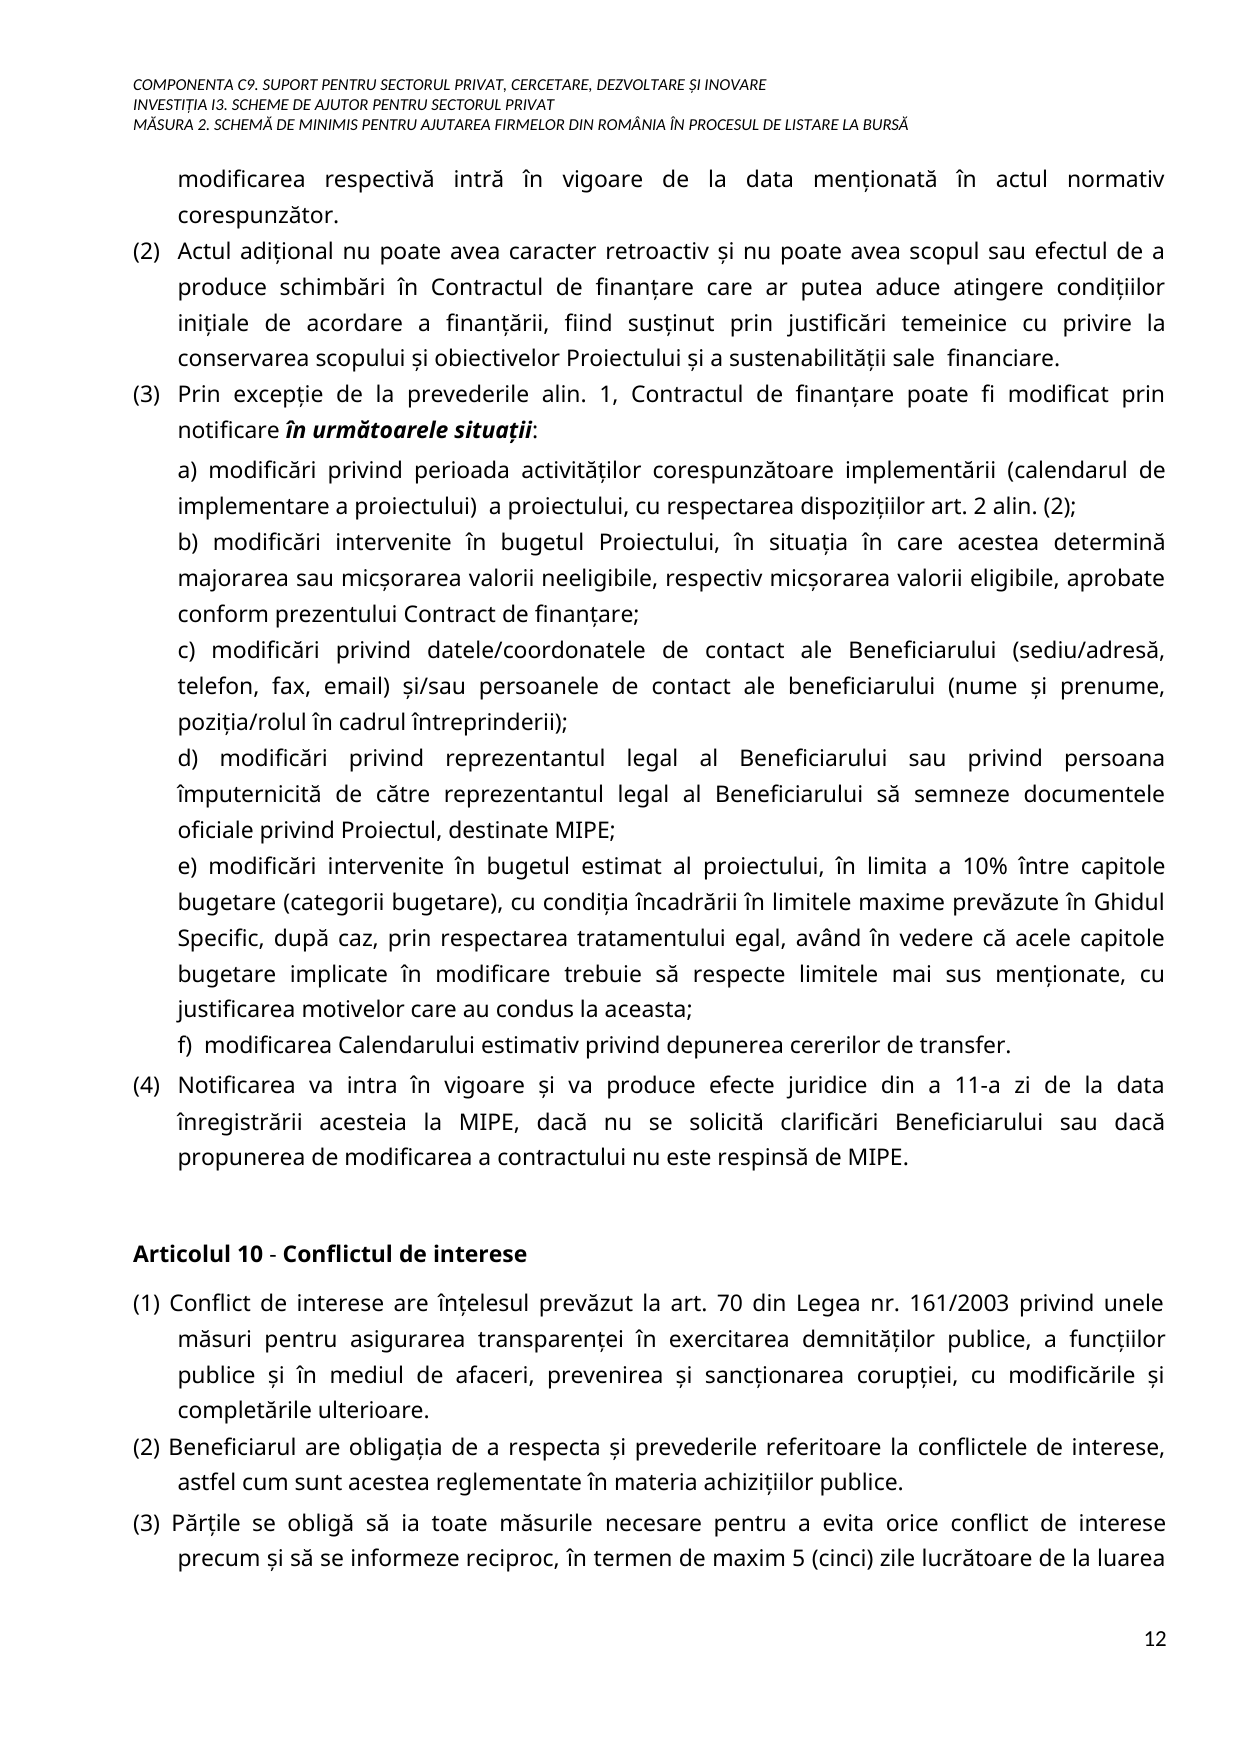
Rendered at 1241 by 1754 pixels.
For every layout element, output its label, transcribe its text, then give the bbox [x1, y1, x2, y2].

text (2) Beneficiarul are obligația de a respecta și prevederile referitoare la conflictele de interese, astfel cum sunt acestea reglementate în materia achizițiilor publice. [133, 1430, 1166, 1498]
text (1) Conflict de interese are înțelesul prevăzut la art. 70 din Legea nr. 161/2003 privind unele măsuri pentru asigurarea transparenței în exercitarea demnităților publice, a funcțiilor publice și în mediul de afaceri, prevenirea și sancționarea corupției, cu modificările și completările ulterioare. [133, 1287, 1166, 1426]
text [133, 1506, 1166, 1574]
list Actul adițional nu poate avea caracter retroactiv și nu poate avea scopul sau efectul de a produce schimbări în Contractul de finanțare care ar putea aduce atingere condițiilor inițiale de acordare a finanțării, fiind susținut prin justificări temeinice cu privire la conservarea scopului și obiectivelor Proiectului și a sustenabilității sale financiare. [133, 234, 1166, 374]
text e) modificări intervenite în bugetul estimat al proiectului, în limita a 10% între capitole bugetare (categorii bugetare), cu condiția încadrării în limitele maxime prevăzute în Ghidul Specific, după caz, prin respectarea tratamentului egal, având în vedere că acele capitole bugetare implicate în modificare trebuie să respecte limitele mai sus menționate, cu justificarea motivelor care au condus la aceasta; [177, 850, 1166, 1025]
text f) modificarea Calendarului estimativ privind depunerea cererilor de transfer. [177, 1029, 1166, 1061]
list Prin excepție de la prevederile alin. 1, Contractul de finanțare poate fi modificat prin notificare în următoarele situații: [133, 378, 1166, 446]
text b) modificări intervenite în bugetul Proiectului, în situația în care acestea determină majorarea sau micșorarea valorii neeligibile, respectiv micșorarea valorii eligibile, aprobate conform prezentului Contract de finanțare; [177, 526, 1166, 629]
text d) modificări privind reprezentantul legal al Beneficiarului sau privind persoana împuternicită de către reprezentantul legal al Beneficiarului să semneze documentele oficiale privind Proiectul, destinate MIPE; [177, 742, 1166, 845]
text a) modificări privind perioada activităților corespunzătoare implementării (calendarul de implementare a proiectului) a proiectului, cu respectarea dispozițiilor art. 2 alin. (2); [177, 454, 1166, 522]
list Notificarea va intra în vigoare și va produce efecte juridice din a 11-a zi de la data înregistrării acesteia la MIPE, dacă nu se solicită clarificări Beneficiarului sau dacă propunerea de modificarea a contractului nu este respinsă de MIPE. [133, 1069, 1166, 1173]
text c) modificări privind datele/coordonatele de contact ale Beneficiarului (sediu/adresă, telefon, fax, email) și/sau persoanele de contact ale beneficiarului (nume și prenume, poziția/rolul în cadrul întreprinderii); [177, 634, 1166, 737]
text Articolul 10 - Conflictul de interese [133, 1238, 1166, 1269]
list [133, 163, 1166, 230]
